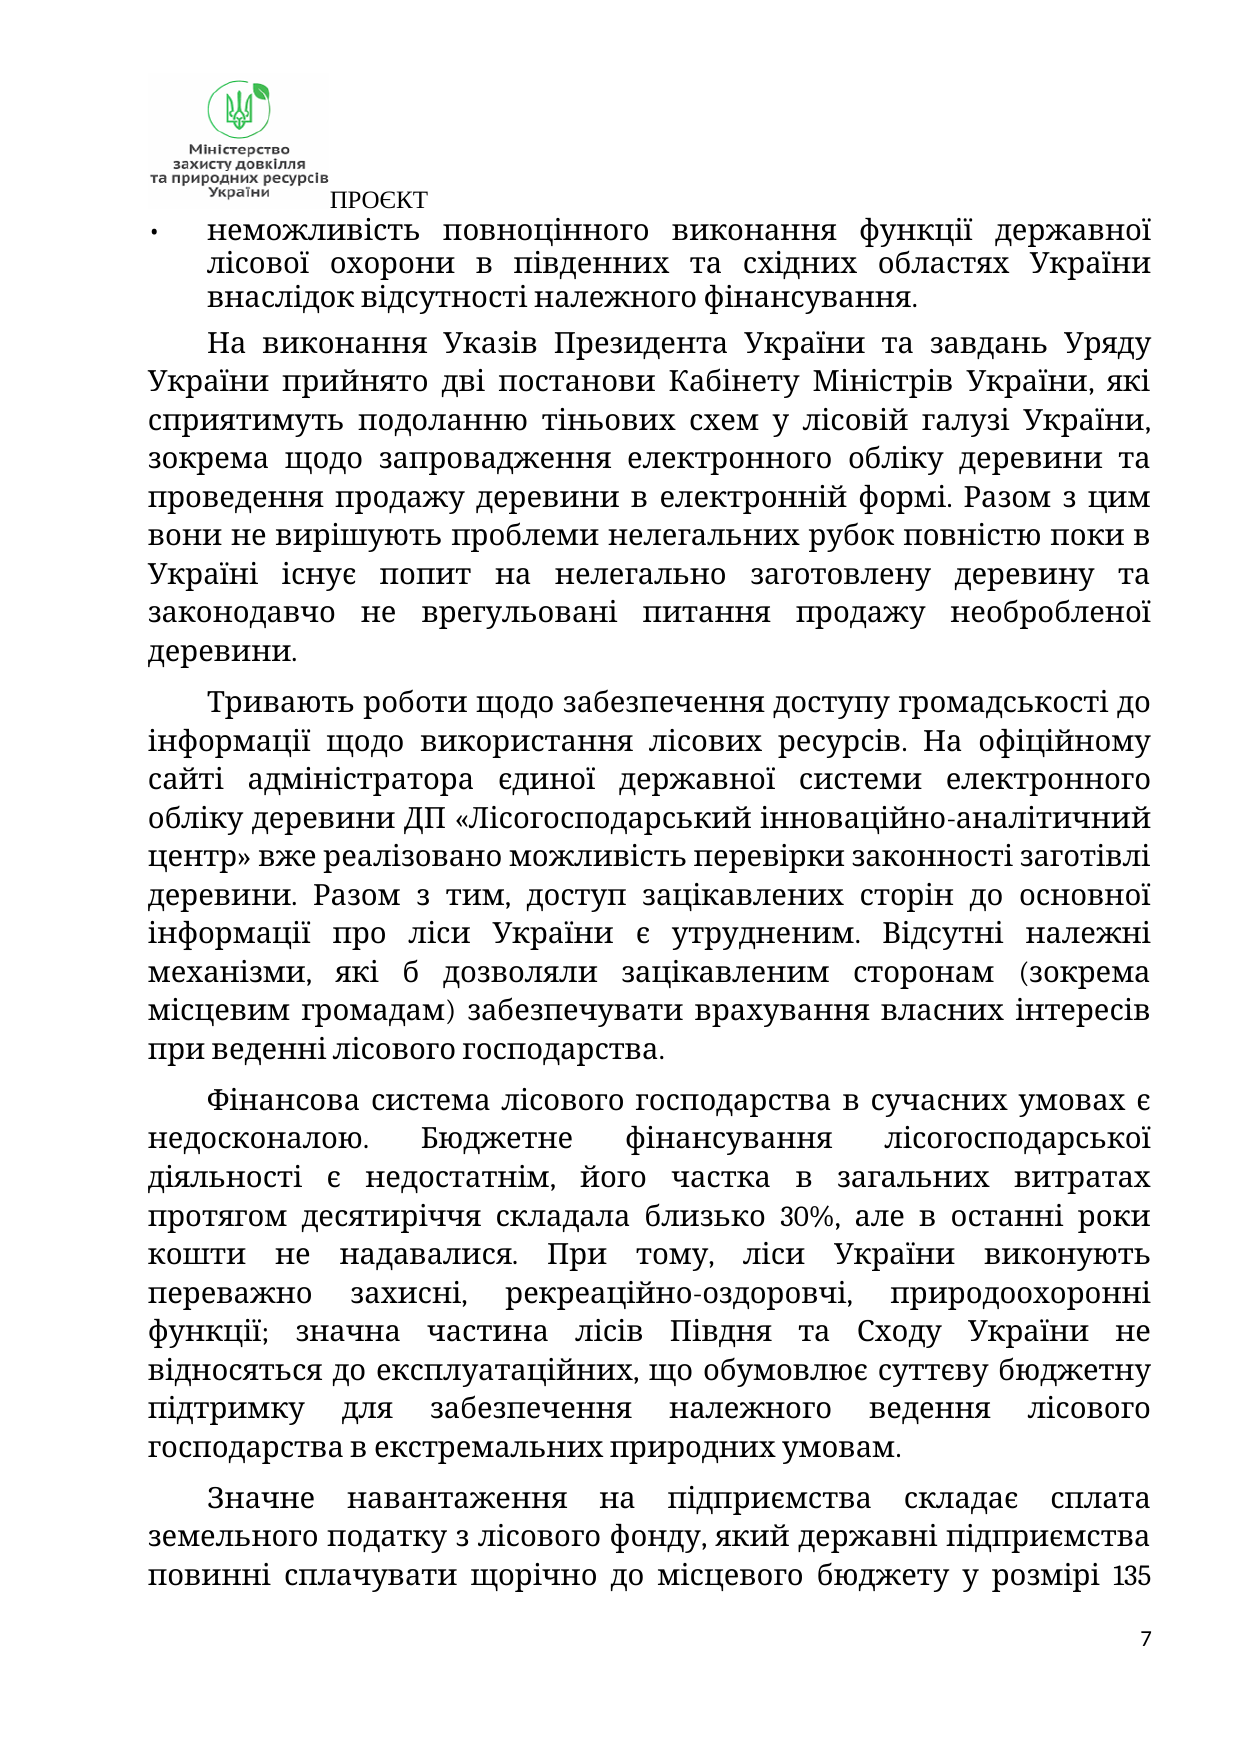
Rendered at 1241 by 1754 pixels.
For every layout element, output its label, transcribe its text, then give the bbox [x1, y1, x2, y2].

text На виконання Указів Президента України та завдань Уряду України прийнято дві постанови Кабінету Міністрів України, які сприятимуть подоланню тіньових схем у лісовій галузі України, зокрема щодо запровадження електронного обліку деревини та проведення продажу деревини в електронній формі. Разом з цим вони не вирішують проблеми нелегальних рубок повністю поки в Україні існує попит на нелегально заготовлену деревину та законодавчо не врегульовані питання продажу необробленої деревини. [148, 327, 1152, 669]
text Фінансова система лісового господарства в сучасних умовах є недосконалою. Бюджетне фінансування лісогосподарської діяльності є недостатнім, його частка в загальних витратах протягом десятиріччя складала близько 30%, але в останні роки кошти не надавалися. При тому, ліси України виконують переважно захисні, рекреаційно-оздоровчі, природоохоронні функції; значна частина лісів Півдня та Сходу України не відносяться до експлуатаційних, що обумовлює суттєву бюджетну підтримку для забезпечення належного ведення лісового господарства в екстремальних природних умовам. [148, 1084, 1152, 1464]
picture [147, 73, 330, 209]
list неможливість повноцінного виконання функції державної лісової охорони в південних та східних областях України внаслідок відсутності належного фінансування. [148, 214, 1152, 314]
text Тривають роботи щодо забезпечення доступу громадськості до інформації щодо використання лісових ресурсів. На офіційному сайті адміністратора єдиної державної системи електронного обліку деревини ДП «Лісогосподарський інноваційно-аналітичний центр» вже реалізовано можливість перевірки законності заготівлі деревини. Разом з тим, доступ зацікавлених сторін до основної інформації про ліси України є утрудненим. Відсутні належні механізми, які б дозволяли зацікавленим сторонам (зокрема місцевим громадам) забезпечувати врахування власних інтересів при веденні лісового господарства. [148, 686, 1152, 1067]
